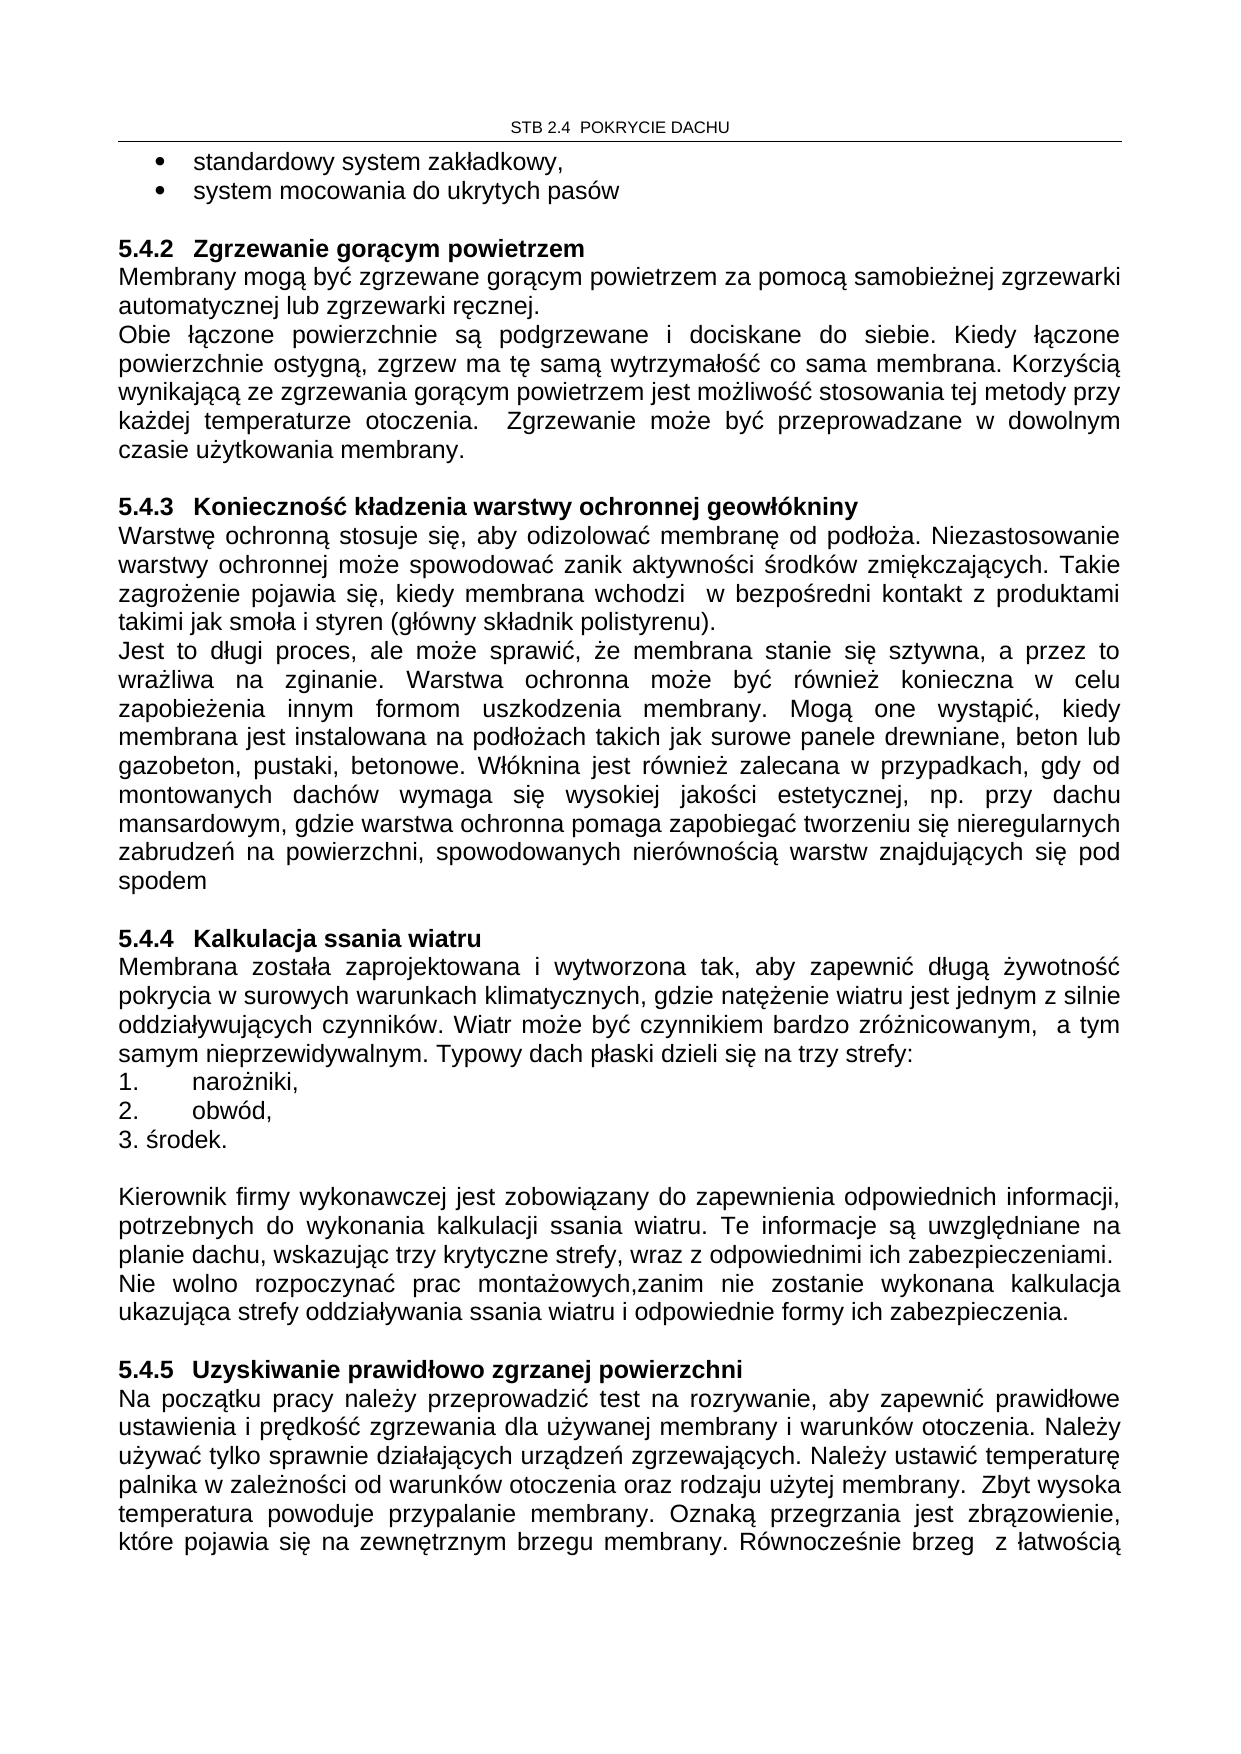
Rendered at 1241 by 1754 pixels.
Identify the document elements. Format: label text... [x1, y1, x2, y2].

text Membrana została zaprojektowana i wytworzona tak, aby zapewnić długą żywotność pokrycia w surowych warunkach klimatycznych, gdzie natężenie wiatru jest jednym z silnie oddziaływujących czynników. Wiatr może być czynnikiem bardzo zróżnicowanym, a tym samym nieprzewidywalnym. Typowy dach płaski dzieli się na trzy strefy: [118, 952, 1122, 1067]
text 1. narożniki, [118, 1067, 1122, 1096]
text Kierownik firmy wykonawczej jest zobowiązany do zapewnienia odpowiednich informacji, potrzebnych do wykonania kalkulacji ssania wiatru. Te informacje są uwzględniane na planie dachu, wskazując trzy krytyczne strefy, wraz z odpowiednimi ich zabezpieczeniami. [118, 1182, 1122, 1268]
text Obie łączone powierzchnie są podgrzewane i dociskane do siebie. Kiedy łączone powierzchnie ostygną, zgrzew ma tę samą wytrzymałość co sama membrana. Korzyścią wynikającą ze zgrzewania gorącym powietrzem jest możliwość stosowania tej metody przy każdej temperaturze otoczenia. Zgrzewanie może być przeprowadzane w dowolnym czasie użytkowania membrany. [118, 320, 1122, 463]
text 3. środek. [118, 1125, 1122, 1153]
text 5.4.5 Uzyskiwanie prawidłowo zgrzanej powierzchni [118, 1355, 1122, 1383]
text Membrany mogą być zgrzewane gorącym powietrzem za pomocą samobieżnej zgrzewarki automatycznej lub zgrzewarki ręcznej. [118, 262, 1122, 320]
list Kalkulacja ssania wiatru [118, 923, 1122, 952]
text Jest to długi proces, ale może sprawić, że membrana stanie się sztywna, a przez to wrażliwa na zginanie. Warstwa ochronna może być również konieczna w celu zapobieżenia innym formom uszkodzenia membrany. Mogą one wystąpić, kiedy membrana jest instalowana na podłożach takich jak surowe panele drewniane, beton lub gazobeton, pustaki, betonowe. Włóknina jest również zalecana w przypadkach, gdy od montowanych dachów wymaga się wysokiej jakości estetycznej, np. przy dachu mansardowym, gdzie warstwa ochronna pomaga zapobiegać tworzeniu się nieregularnych zabrudzeń na powierzchni, spowodowanych nierównością warstw znajdujących się pod spodem [118, 636, 1122, 895]
list system mocowania do ukrytych pasów [156, 176, 1122, 205]
text 5.4.2 Zgrzewanie gorącym powietrzem [118, 233, 1122, 262]
list Konieczność kładzenia warstwy ochronnej geowłókniny [118, 492, 1122, 521]
text Warstwę ochronną stosuje się, aby odizolować membranę od podłoża. Niezastosowanie warstwy ochronnej może spowodować zanik aktywności środków zmiękczających. Takie zagrożenie pojawia się, kiedy membrana wchodzi w bezpośredni kontakt z produktami takimi jak smoła i styren (główny składnik polistyrenu). [118, 521, 1122, 636]
list standardowy system zakładkowy, [156, 147, 1122, 176]
text Nie wolno rozpoczynać prac montażowych,zanim nie zostanie wykonana kalkulacja ukazująca strefy oddziaływania ssania wiatru i odpowiednie formy ich zabezpieczenia. [118, 1268, 1122, 1326]
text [118, 1383, 1122, 1556]
text 2. obwód, [118, 1096, 1122, 1125]
